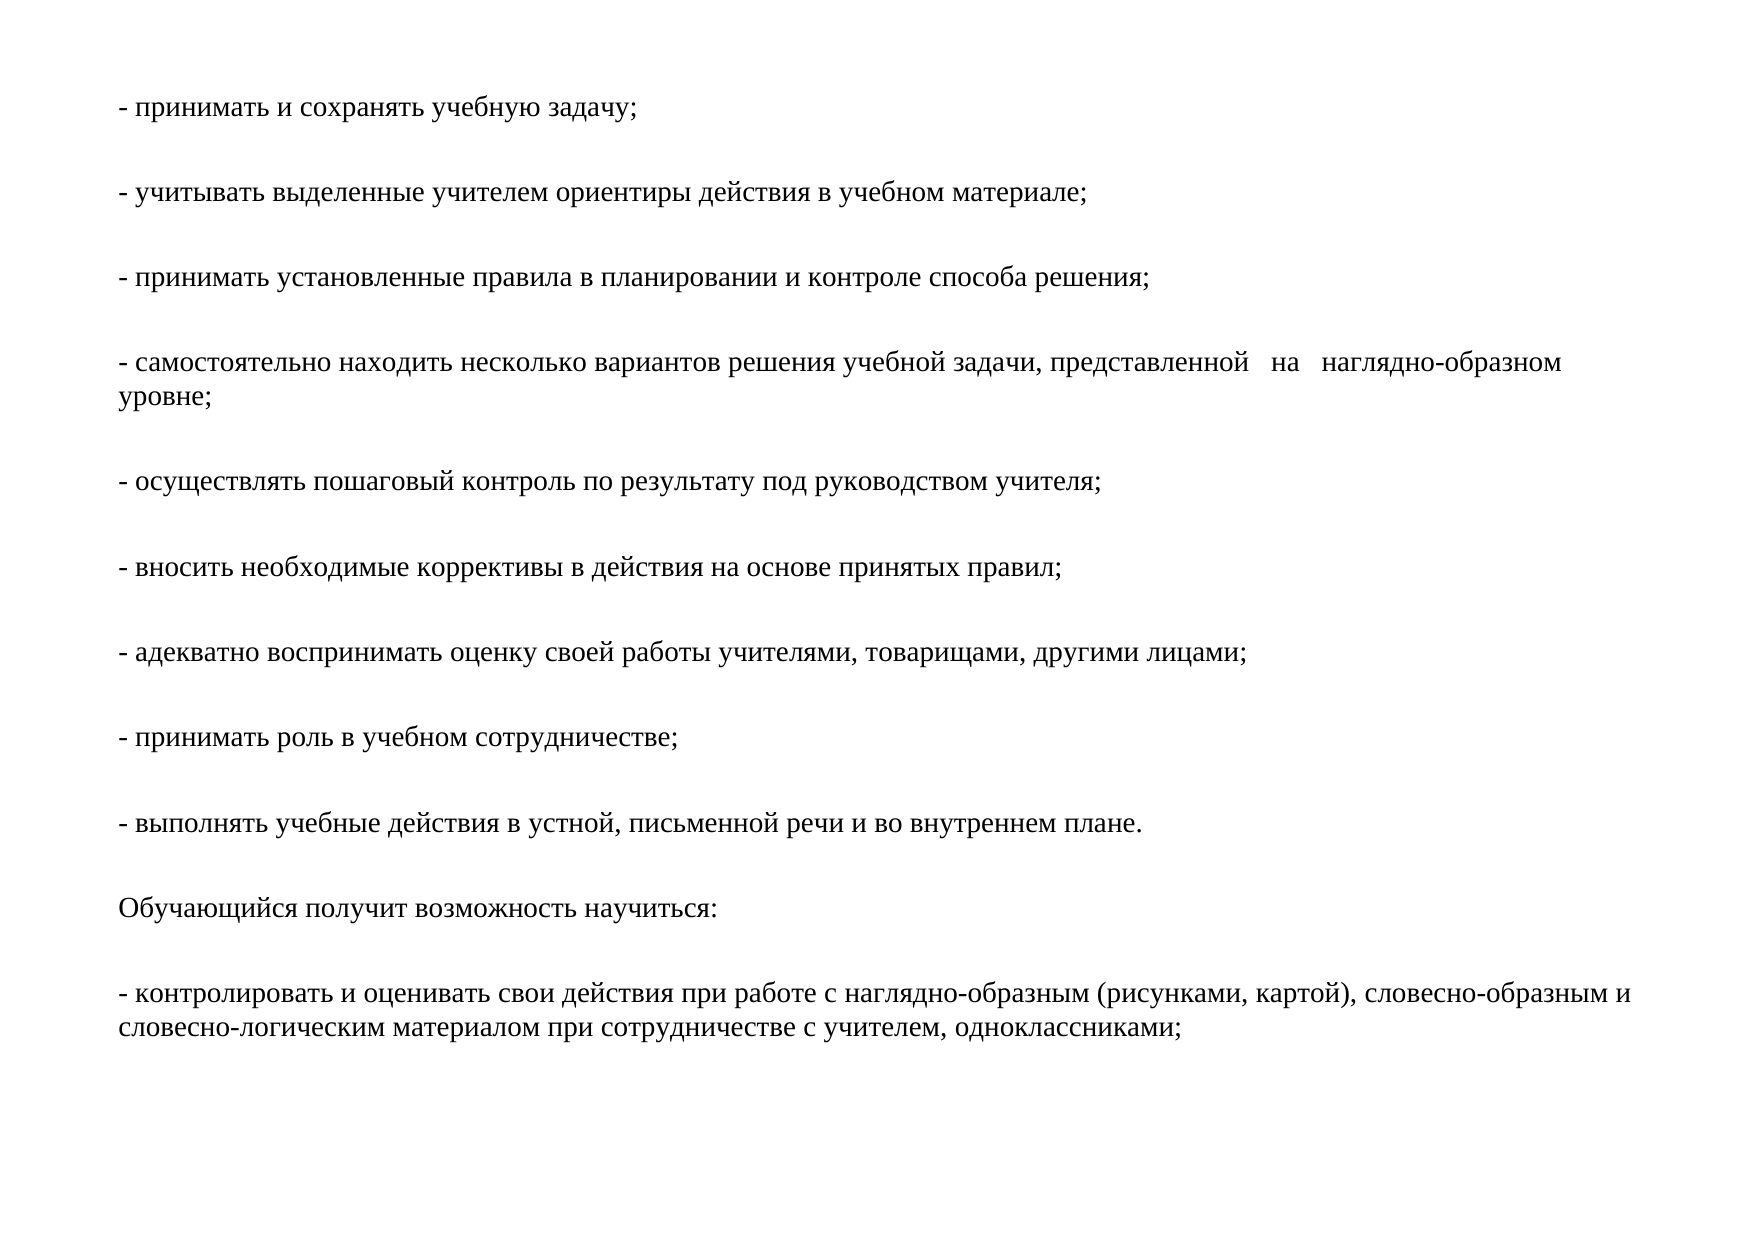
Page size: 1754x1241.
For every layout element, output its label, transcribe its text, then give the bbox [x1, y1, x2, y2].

text - принимать роль в учебном сотрудничестве; [118, 719, 1636, 753]
text - учитывать выделенные учителем ориентиры действия в учебном материале; [118, 174, 1636, 207]
text - принимать и сохранять учебную задачу; [118, 89, 1636, 122]
text - осуществлять пошаговый контроль по результату под руководством учителя; [118, 463, 1636, 497]
text Обучающийся получит возможность научиться: [118, 890, 1636, 923]
text - принимать установленные правила в планировании и контроле способа решения; [118, 259, 1636, 293]
text - вносить необходимые коррективы в действия на основе принятых правил; [118, 549, 1636, 582]
text - контролировать и оценивать свои действия при работе с наглядно-образным (рисунками, картой), словесно-образным и словесно-логическим материалом при сотрудничестве с учителем, одноклассниками; [118, 975, 1636, 1042]
text - выполнять учебные действия в устной, письменной речи и во внутреннем плане. [118, 805, 1636, 838]
text - адекватно воспринимать оценку своей работы учителями, товарищами, другими лицами; [118, 634, 1636, 668]
text - самостоятельно находить несколько вариантов решения учебной задачи, представленной на наглядно-образном уровне; [118, 344, 1636, 412]
